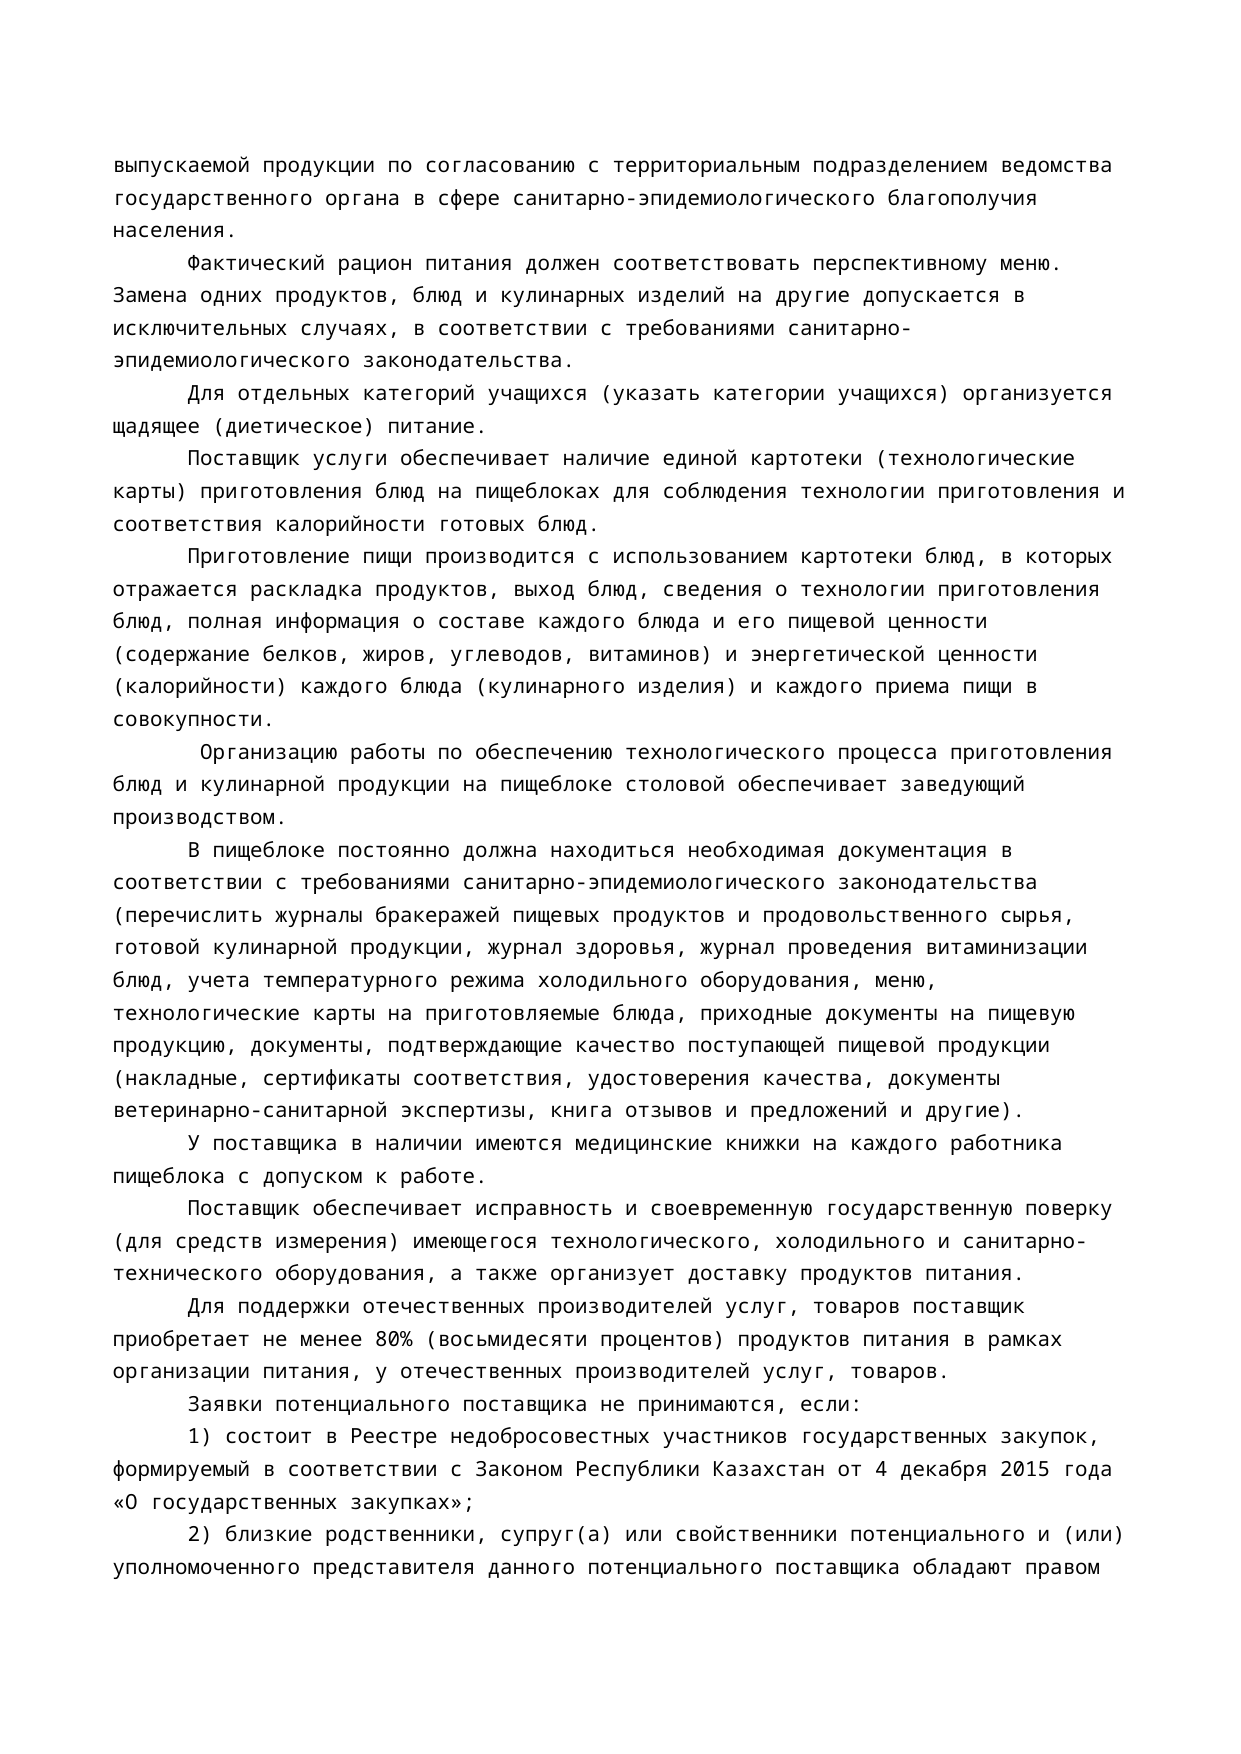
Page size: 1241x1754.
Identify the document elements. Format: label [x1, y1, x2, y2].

text [112, 150, 1128, 1580]
